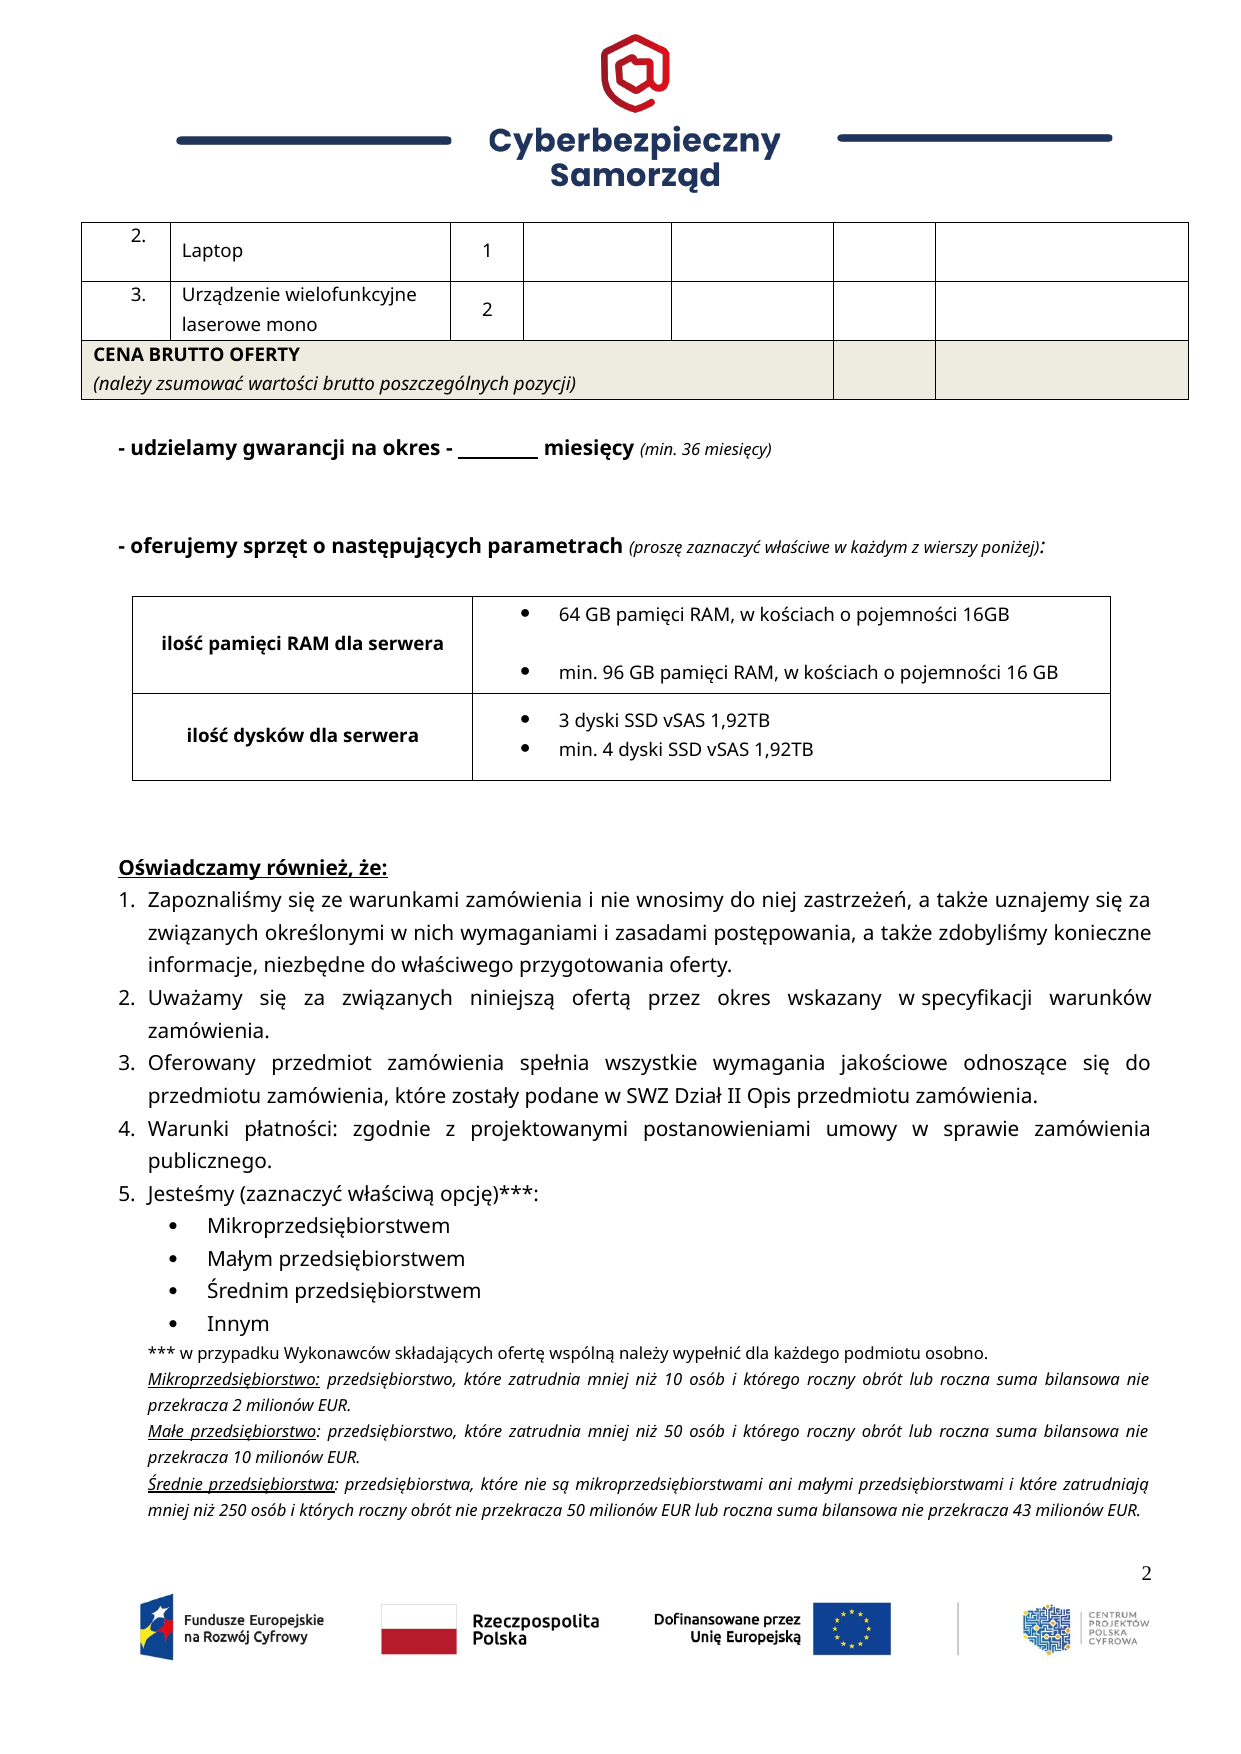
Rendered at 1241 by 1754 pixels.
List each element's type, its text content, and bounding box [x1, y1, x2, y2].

table_cell 1 [451, 223, 523, 281]
table_header 64 GB pamięci RAM, w kościach o pojemności 16GB min. 96 GB pamięci RAM, w kościach o pojemności 16 GB [473, 597, 1110, 692]
list Zapoznaliśmy się ze warunkami zamówienia i nie wnosimy do niej zastrzeżeń, a także uznajemy się za związanych określonymi w nich wymaganiami i zasadami postępowania, a także zdobyliśmy konieczne informacje, niezbędne do właściwego przygotowania oferty. [118, 885, 1152, 979]
table_cell [834, 223, 935, 281]
table_cell [936, 223, 1188, 281]
table_cell [672, 223, 833, 281]
list Uważamy się za związanych niniejszą ofertą przez okres wskazany w specyfikacji warunków zamówienia. [118, 983, 1152, 1044]
list Małym przedsiębiorstwem [169, 1244, 1152, 1272]
table_cell Laptop [171, 223, 450, 281]
table_cell [82, 282, 170, 340]
table_cell [82, 223, 170, 281]
list Oferowany przedmiot zamówienia spełnia wszystkie wymagania jakościowe odnoszące się do przedmiotu zamówienia, które zostały podane w SWZ Dział II Opis przedmiotu zamówienia. [118, 1048, 1152, 1109]
table_cell [524, 282, 671, 340]
table_cell CENA BRUTTO OFERTY (należy zsumować wartości brutto poszczególnych pozycji) [82, 341, 833, 399]
table_cell [672, 282, 833, 340]
text Oświadczamy również, że: [118, 853, 1152, 881]
list Innym [169, 1309, 1152, 1338]
table_header ilość pamięci RAM dla serwera [133, 597, 472, 692]
text Średnie przedsiębiorstwa: przedsiębiorstwa, które nie są mikroprzedsiębiorstwami ani małymi przedsiębiorstwami i które zatrudniają mniej niż 250 osób i których roczny obrót nie przekracza 50 milionów EUR lub roczna suma bilansowa nie przekracza 43 milionów EUR. [148, 1472, 1152, 1521]
list Warunki płatności: zgodnie z projektowanymi postanowieniami umowy w sprawie zamówienia publicznego. [118, 1114, 1152, 1175]
text - oferujemy sprzęt o następujących parametrach (proszę zaznaczyć właściwe w każdym z wierszy poniżej): [118, 531, 1152, 559]
text - udzielamy gwarancji na okres - miesięcy (min. 36 miesięcy) [118, 433, 1152, 461]
table_cell [936, 282, 1188, 340]
table_cell [834, 282, 935, 340]
table_cell ilość dysków dla serwera [133, 694, 472, 780]
table_cell Urządzenie wielofunkcyjne laserowe mono [171, 282, 450, 340]
picture [176, 136, 452, 145]
table_cell [524, 223, 671, 281]
table_cell 3 dyski SSD vSAS 1,92TB min. 4 dyski SSD vSAS 1,92TB [473, 694, 1110, 780]
list Mikroprzedsiębiorstwem [169, 1211, 1152, 1240]
text *** w przypadku Wykonawców składających ofertę wspólną należy wypełnić dla każdego podmiotu osobno. [148, 1342, 1152, 1364]
list Jesteśmy (zaznaczyć właściwą opcję)***: [118, 1179, 1152, 1207]
text Mikroprzedsiębiorstwo: przedsiębiorstwo, które zatrudnia mniej niż 10 osób i którego roczny obrót lub roczna suma bilansowa nie przekracza 2 milionów EUR. [148, 1368, 1152, 1417]
text Małe przedsiębiorstwo: przedsiębiorstwo, które zatrudnia mniej niż 50 osób i którego roczny obrót lub roczna suma bilansowa nie przekracza 10 milionów EUR. [148, 1420, 1152, 1469]
picture [489, 34, 781, 193]
picture [118, 1571, 1182, 1682]
table_cell [834, 341, 935, 399]
list Średnim przedsiębiorstwem [169, 1277, 1152, 1305]
table_cell 2 [451, 282, 523, 340]
table_cell [936, 341, 1188, 399]
picture [837, 134, 1113, 142]
